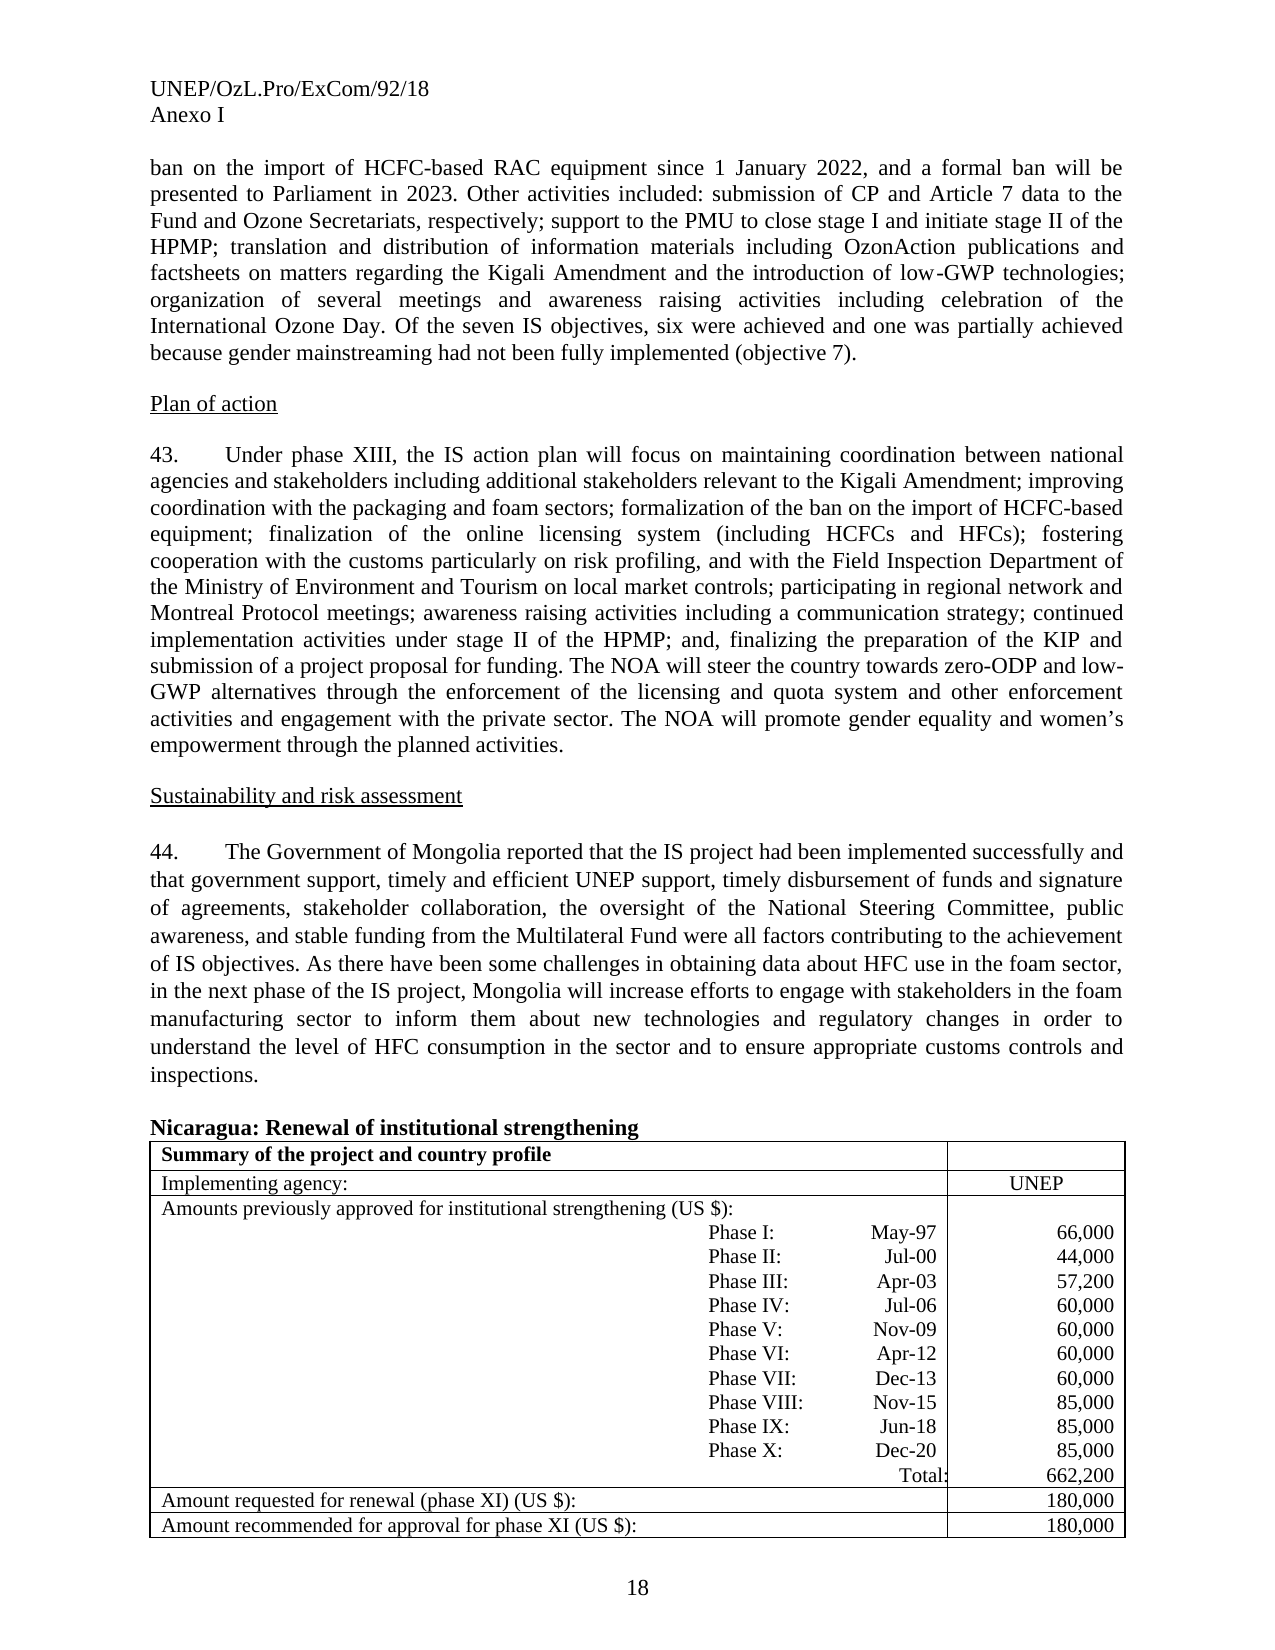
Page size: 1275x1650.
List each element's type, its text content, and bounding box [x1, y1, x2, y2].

table_cell 662,200 [948, 1463, 1124, 1487]
table_cell Phase VII: [151, 1365, 814, 1390]
table_cell Apr-12 [815, 1341, 947, 1365]
subtitle Sustainability and risk assessment [150, 782, 1125, 809]
table_cell Phase VIII: [151, 1390, 814, 1414]
table_cell 85,000 [948, 1414, 1124, 1438]
table_cell 57,200 [948, 1268, 1124, 1293]
table_cell Amounts previously approved for institutional strengthening (US $): [151, 1196, 947, 1220]
table_cell Apr-03 [815, 1268, 947, 1293]
table_cell Nov-09 [815, 1317, 947, 1341]
table_cell Dec-20 [815, 1438, 947, 1462]
text Nicaragua: Renewal of institutional strengthening [150, 1114, 1125, 1141]
table_cell 66,000 [948, 1220, 1124, 1244]
table_cell 60,000 [948, 1341, 1124, 1365]
table_cell Implementing agency: [151, 1171, 947, 1195]
table_cell 85,000 [948, 1438, 1124, 1462]
table_cell Phase IV: [151, 1293, 814, 1317]
text Plan of action [150, 390, 1125, 416]
table_cell 44,000 [948, 1244, 1124, 1268]
table_cell Jul-00 [815, 1244, 947, 1268]
table_cell Total: [151, 1463, 947, 1487]
table_cell 85,000 [948, 1390, 1124, 1414]
subtitle The Government of Mongolia reported that the IS project had been implemented successfully and that government support, timely and efficient UNEP support, timely disbursement of funds and signature of agreements, stakeholder collaboration, the oversight of the National Steering Committee, public awareness, and stable funding from the Multilateral Fund were all factors contributing to the achievement of IS objectives. As there have been some challenges in obtaining data about HFC use in the foam sector, in the next phase of the IS project, Mongolia will increase efforts to engage with stakeholders in the foam manufacturing sector to inform them about new technologies and regulatory changes in order to understand the level of HFC consumption in the sector and to ensure appropriate customs controls and inspections. [150, 838, 1125, 1088]
table_cell 60,000 [948, 1293, 1124, 1317]
table_cell Amount requested for renewal (phase XI) (US $): [151, 1488, 947, 1512]
table_cell Phase III: [151, 1268, 814, 1293]
table_cell Amount recommended for approval for phase XI (US $): [151, 1513, 947, 1537]
table_cell 180,000 [948, 1488, 1124, 1512]
table_cell Jul-06 [815, 1293, 947, 1317]
table_cell 60,000 [948, 1365, 1124, 1390]
table_cell Dec-13 [815, 1365, 947, 1390]
table_cell 60,000 [948, 1317, 1124, 1341]
subtitle Under phase XIII, the IS action plan will focus on maintaining coordination between national agencies and stakeholders including additional stakeholders relevant to the Kigali Amendment; improving coordination with the packaging and foam sectors; formalization of the ban on the import of HCFC-based equipment; finalization of the online licensing system (including HCFCs and HFCs); fostering cooperation with the customs particularly on risk profiling, and with the Field Inspection Department of the Ministry of Environment and Tourism on local market controls; participating in regional network and Montreal Protocol meetings; awareness raising activities including a communication strategy; continued implementation activities under stage II of the HPMP; and, finalizing the preparation of the KIP and submission of a project proposal for funding. The NOA will steer the country towards zero-ODP and low-GWP alternatives through the enforcement of the licensing and quota system and other enforcement activities and engagement with the private sector. The NOA will promote gender equality and women’s empowerment through the planned activities. [150, 441, 1125, 757]
table_cell 180,000 [948, 1513, 1124, 1537]
table_cell Phase VI: [151, 1341, 814, 1365]
table_cell Nov-15 [815, 1390, 947, 1414]
table_cell Phase IX: [151, 1414, 814, 1438]
table_header [948, 1142, 1124, 1169]
table_cell Phase V: [151, 1317, 814, 1341]
table_cell [948, 1196, 1124, 1220]
table_cell Phase X: [151, 1438, 814, 1462]
table_cell May-97 [815, 1220, 947, 1244]
table_cell UNEP [948, 1171, 1124, 1195]
table_cell Phase I: [151, 1220, 814, 1244]
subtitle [150, 154, 1125, 365]
table_cell Phase II: [151, 1244, 814, 1268]
table_cell Jun-18 [815, 1414, 947, 1438]
table_header Summary of the project and country profile [151, 1142, 947, 1169]
